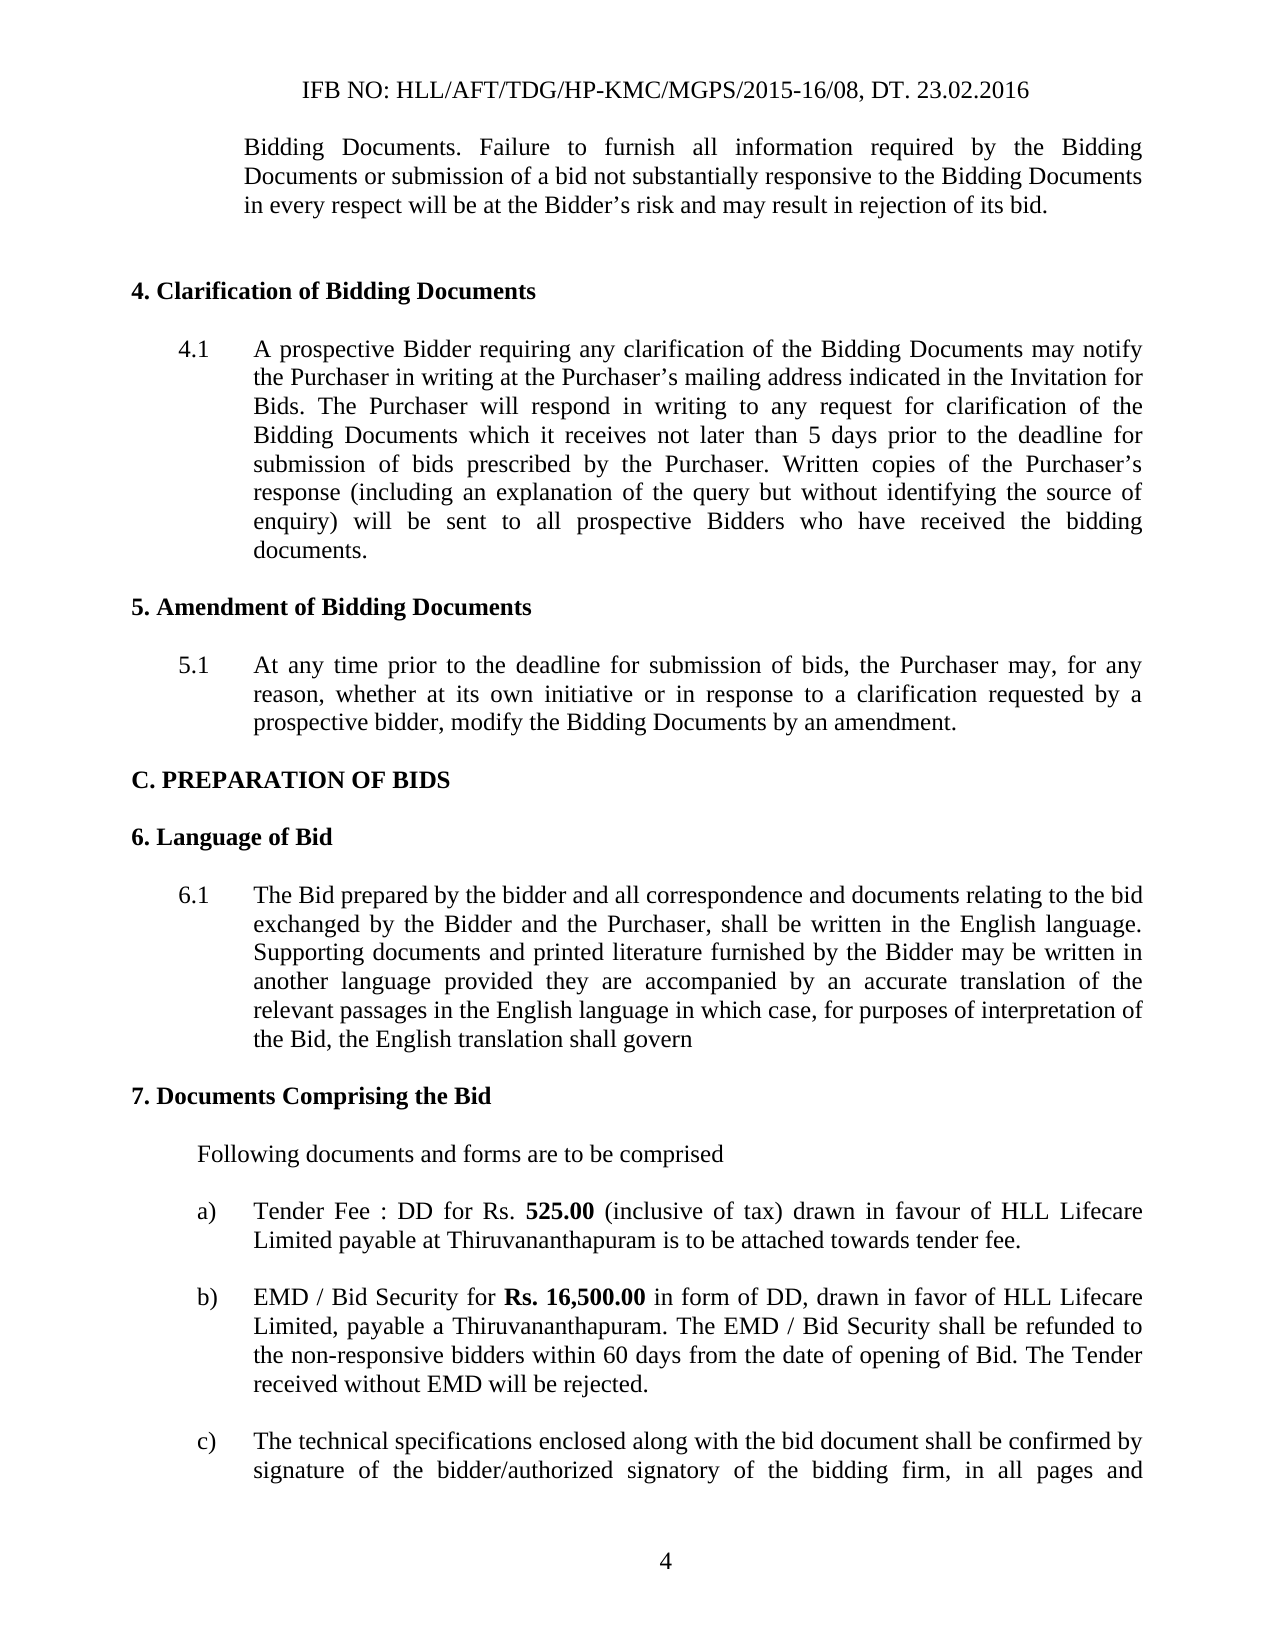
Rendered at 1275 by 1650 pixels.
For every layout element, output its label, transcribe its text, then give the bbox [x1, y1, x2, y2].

text 7. Documents Comprising the Bid [131, 1081, 1200, 1110]
text 6. Language of Bid [131, 822, 1200, 851]
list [197, 1426, 1144, 1484]
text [169, 132, 1144, 219]
list Tender Fee : DD for Rs. 525.00 (inclusive of tax) drawn in favour of HLL Lifecare Limited payable at Thiruvananthapuram is to be attached towards tender fee. [197, 1196, 1144, 1254]
text 5.1 At any time prior to the deadline for submission of bids, the Purchaser may, for any reason, whether at its own initiative or in response to a clarification requested by a prospective bidder, modify the Bidding Documents by an amendment. [178, 650, 1144, 736]
text 4. Clarification of Bidding Documents [131, 276, 1200, 305]
list EMD / Bid Security for Rs. 16,500.00 in form of DD, drawn in favor of HLL Lifecare Limited, payable a Thiruvananthapuram. The EMD / Bid Security shall be refunded to the non-responsive bidders within 60 days from the date of opening of Bid. The Tender received without EMD will be rejected. [197, 1282, 1144, 1397]
text 6.1 The Bid prepared by the bidder and all correspondence and documents relating to the bid exchanged by the Bidder and the Purchaser, shall be written in the English language. Supporting documents and printed literature furnished by the Bidder may be written in another language provided they are accompanied by an accurate translation of the relevant passages in the English language in which case, for purposes of interpretation of the Bid, the English translation shall govern [178, 880, 1144, 1052]
text C. PREPARATION OF BIDS [131, 765, 1200, 794]
text 4.1 A prospective Bidder requiring any clarification of the Bidding Documents may notify the Purchaser in writing at the Purchaser’s mailing address indicated in the Invitation for Bids. The Purchaser will respond in writing to any request for clarification of the Bidding Documents which it receives not later than 5 days prior to the deadline for submission of bids prescribed by the Purchaser. Written copies of the Purchaser’s response (including an explanation of the query but without identifying the source of enquiry) will be sent to all prospective Bidders who have received the bidding documents. [178, 334, 1144, 564]
text Following documents and forms are to be comprised [131, 1139, 1200, 1167]
text 5. Amendment of Bidding Documents [131, 592, 1200, 621]
